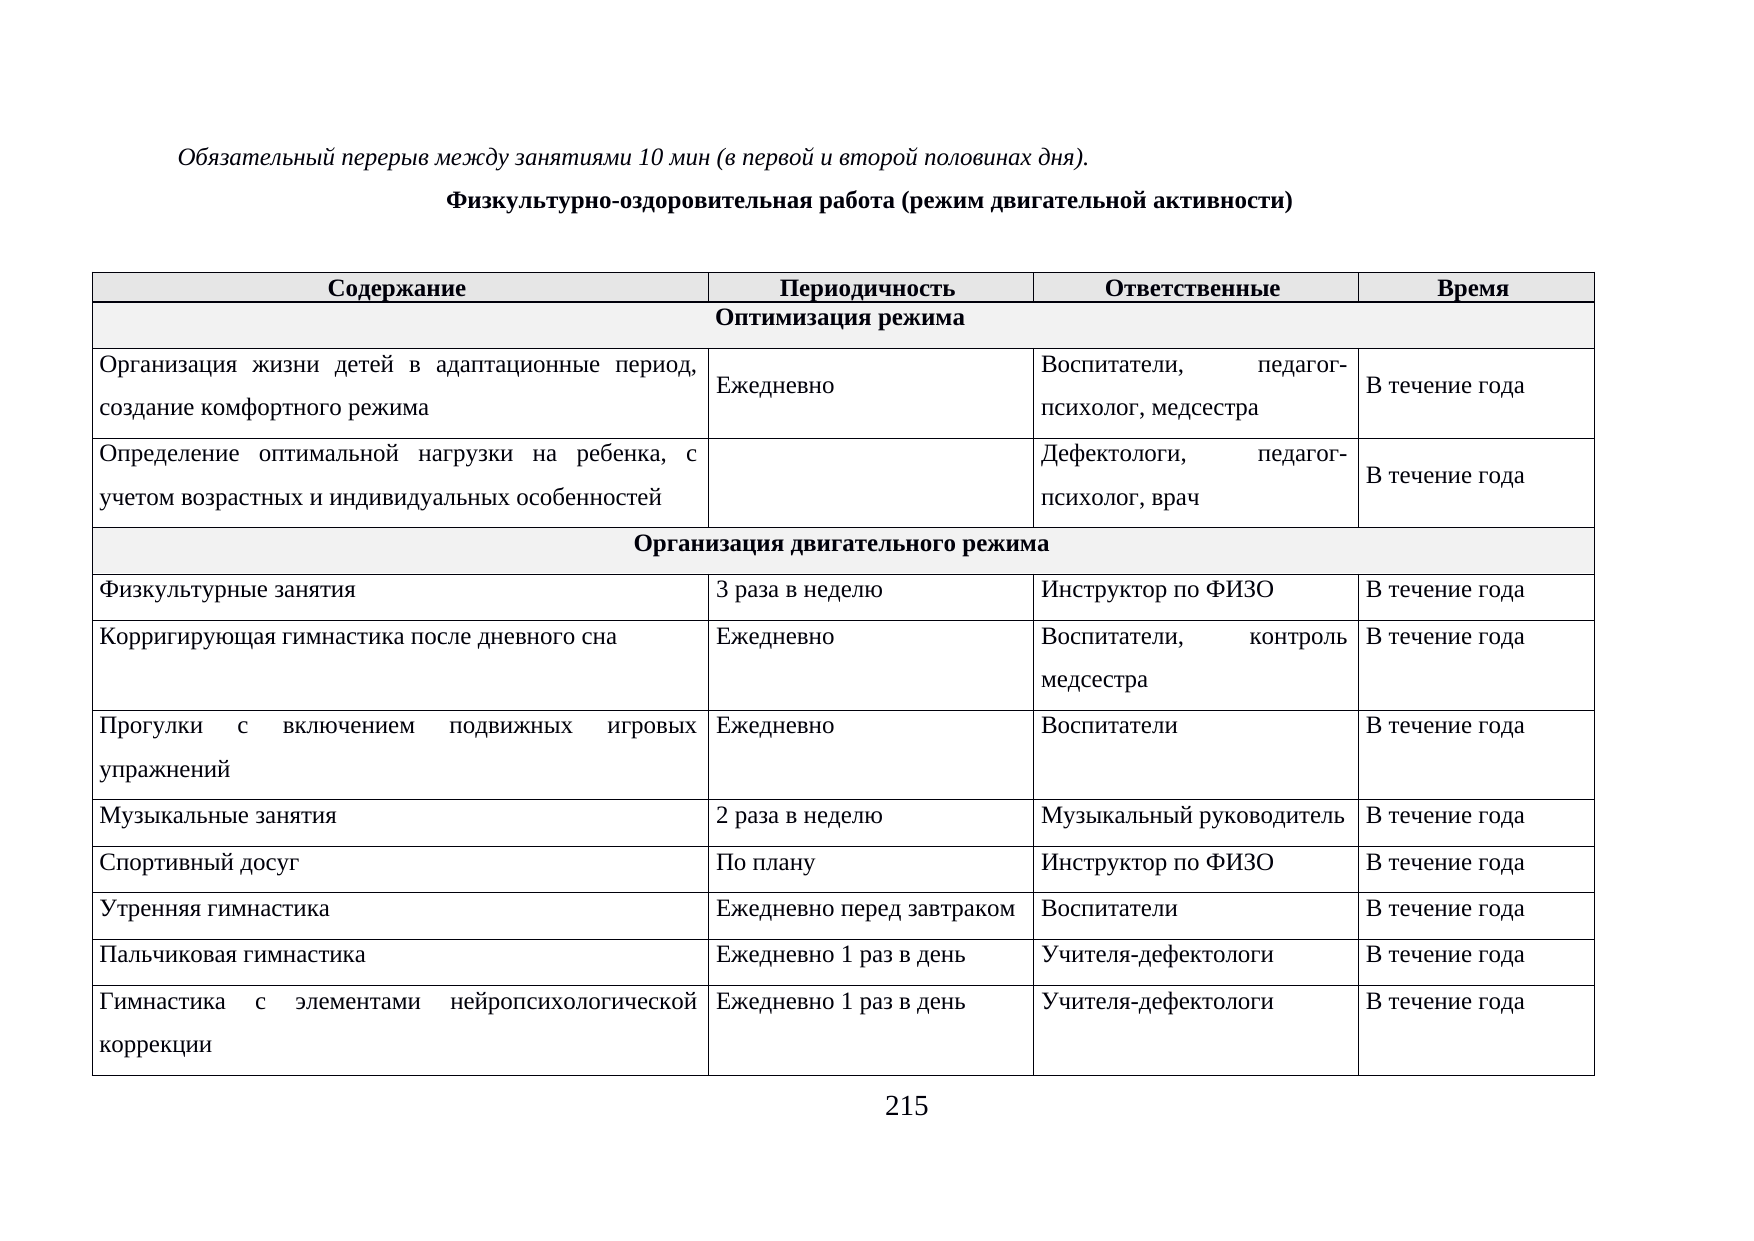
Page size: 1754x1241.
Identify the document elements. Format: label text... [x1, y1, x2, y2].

table_cell Воспитатели [1034, 893, 1358, 938]
table_cell Воспитатели [1034, 711, 1358, 799]
table_cell В течение года [1359, 621, 1594, 709]
table_cell Оптимизация режима [93, 303, 1594, 348]
table_cell В течение года [1359, 800, 1594, 846]
table_header Ответственные [1034, 273, 1358, 301]
table_cell Корригирующая гимнастика после дневного сна [93, 621, 708, 709]
table_cell Ежедневно [709, 349, 1033, 437]
table_cell По плану [709, 847, 1033, 892]
table_cell 2 раза в неделю [709, 800, 1033, 846]
table_cell Организация двигательного режима [93, 528, 1594, 573]
table_cell Музыкальные занятия [93, 800, 708, 846]
table_cell Дефектологи, педагог-психолог, врач [1034, 439, 1358, 527]
table_cell В течение года [1359, 893, 1594, 938]
table_cell Инструктор по ФИЗО [1034, 575, 1358, 620]
table_cell Учителя-дефектологи [1034, 986, 1358, 1074]
table_cell Музыкальный руководитель [1034, 800, 1358, 846]
table_cell 3 раза в неделю [709, 575, 1033, 620]
table_cell Воспитатели, контроль медсестра [1034, 621, 1358, 709]
table_cell [709, 439, 1033, 527]
table_cell В течение года [1359, 711, 1594, 799]
table_cell Воспитатели, педагог-психолог, медсестра [1034, 349, 1358, 437]
table_cell Утренняя гимнастика [93, 893, 708, 938]
table_cell Физкультурные занятия [93, 575, 708, 620]
table_cell Прогулки с включением подвижных игровых упражнений [93, 711, 708, 799]
table_cell Ежедневно 1 раз в день [709, 986, 1033, 1074]
table_cell Определение оптимальной нагрузки на ребенка, с учетом возрастных и индивидуальных особенностей [93, 439, 708, 527]
text Обязательный перерыв между занятиями 10 мин (в первой и второй половинах дня). [103, 142, 1636, 171]
table_header Время [1359, 273, 1594, 301]
table_cell Ежедневно [709, 621, 1033, 709]
table_header Содержание [93, 273, 708, 301]
table_header Периодичность [709, 273, 1033, 301]
table_cell Организация жизни детей в адаптационные период, создание комфортного режима [93, 349, 708, 437]
table_cell В течение года [1359, 847, 1594, 892]
table_cell Ежедневно перед завтраком [709, 893, 1033, 938]
table_cell Ежедневно 1 раз в день [709, 940, 1033, 985]
table_cell Спортивный досуг [93, 847, 708, 892]
table_cell В течение года [1359, 986, 1594, 1074]
table_cell В течение года [1359, 439, 1594, 527]
list Физкультурно-оздоровительная работа (режим двигательной активности) [103, 185, 1636, 214]
table_cell Инструктор по ФИЗО [1034, 847, 1358, 892]
table_cell Учителя-дефектологи [1034, 940, 1358, 985]
table_cell Пальчиковая гимнастика [93, 940, 708, 985]
table_cell В течение года [1359, 349, 1594, 437]
table_cell В течение года [1359, 575, 1594, 620]
table_cell Ежедневно [709, 711, 1033, 799]
table_cell В течение года [1359, 940, 1594, 985]
table_cell Гимнастика с элементами нейропсихологической коррекции [93, 986, 708, 1074]
